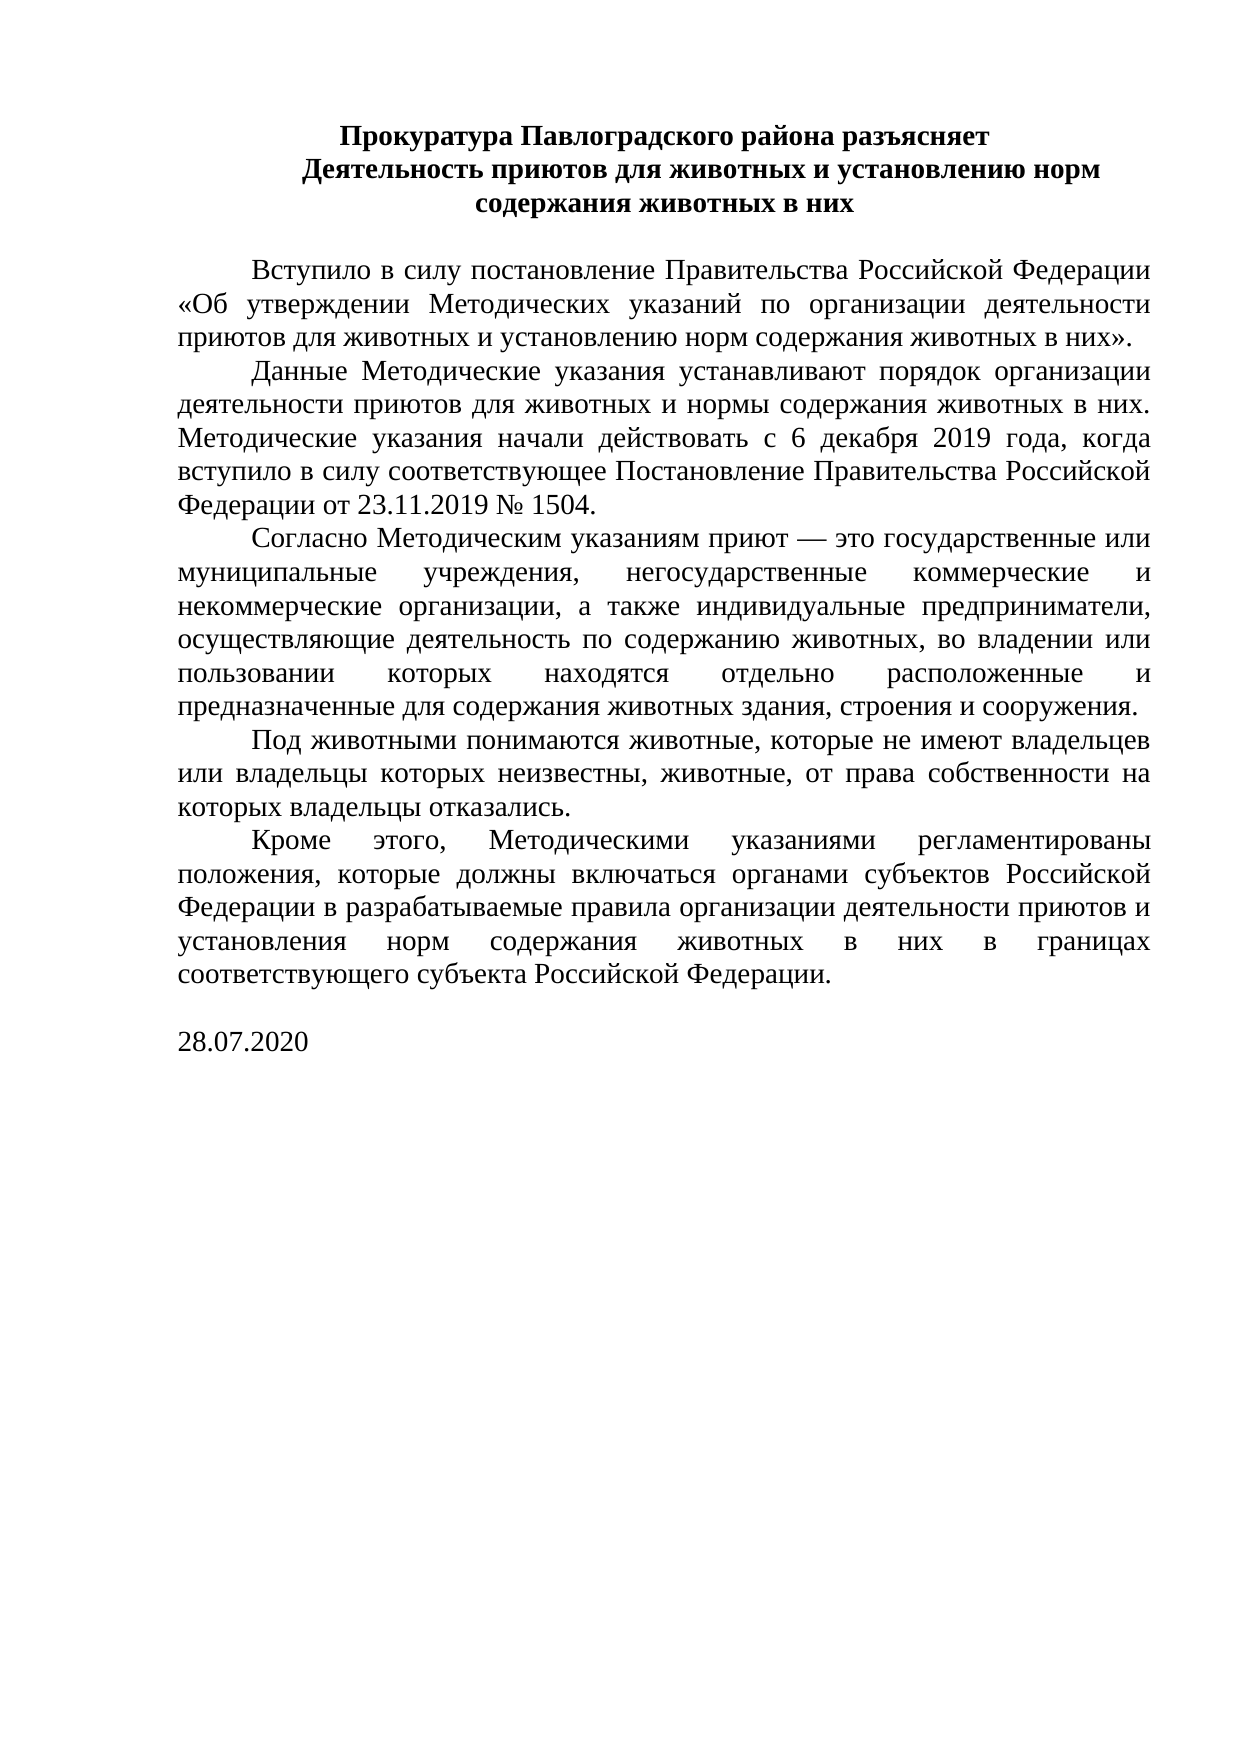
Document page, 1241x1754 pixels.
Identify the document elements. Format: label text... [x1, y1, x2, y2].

text Согласно Методическим указаниям приют — это государственные или муниципальные учреждения, негосударственные коммерческие и некоммерческие организации, а также индивидуальные предприниматели, осуществляющие деятельность по содержанию животных, во владении или пользовании которых находятся отдельно расположенные и предназначенные для содержания животных здания, строения и сооружения. [177, 521, 1152, 722]
text 28.07.2020 [177, 1024, 1152, 1057]
text Под животными понимаются животные, которые не имеют владельцев или владельцы которых неизвестны, животные, от права собственности на которых владельцы отказались. [177, 722, 1152, 822]
text Прокуратура Павлоградского района разъясняет [177, 118, 1152, 152]
text Кроме этого, Методическими указаниями регламентированы положения, которые должны включаться органами субъектов Российской Федерации в разрабатываемые правила организации деятельности приютов и установления норм содержания животных в них в границах соответствующего субъекта Российской Федерации. [177, 822, 1152, 990]
text Вступило в силу постановление Правительства Российской Федерации «Об утверждении Методических указаний по организации деятельности приютов для животных и установлению норм содержания животных в них». [177, 252, 1152, 353]
text Данные Методические указания устанавливают порядок организации деятельности приютов для животных и нормы содержания животных в них. Методические указания начали действовать с 6 декабря 2019 года, когда вступило в силу соответствующее Постановление Правительства Российской Федерации от 23.11.2019 № 1504. [177, 353, 1152, 521]
text Деятельность приютов для животных и установлению норм содержания животных в них [177, 152, 1152, 219]
